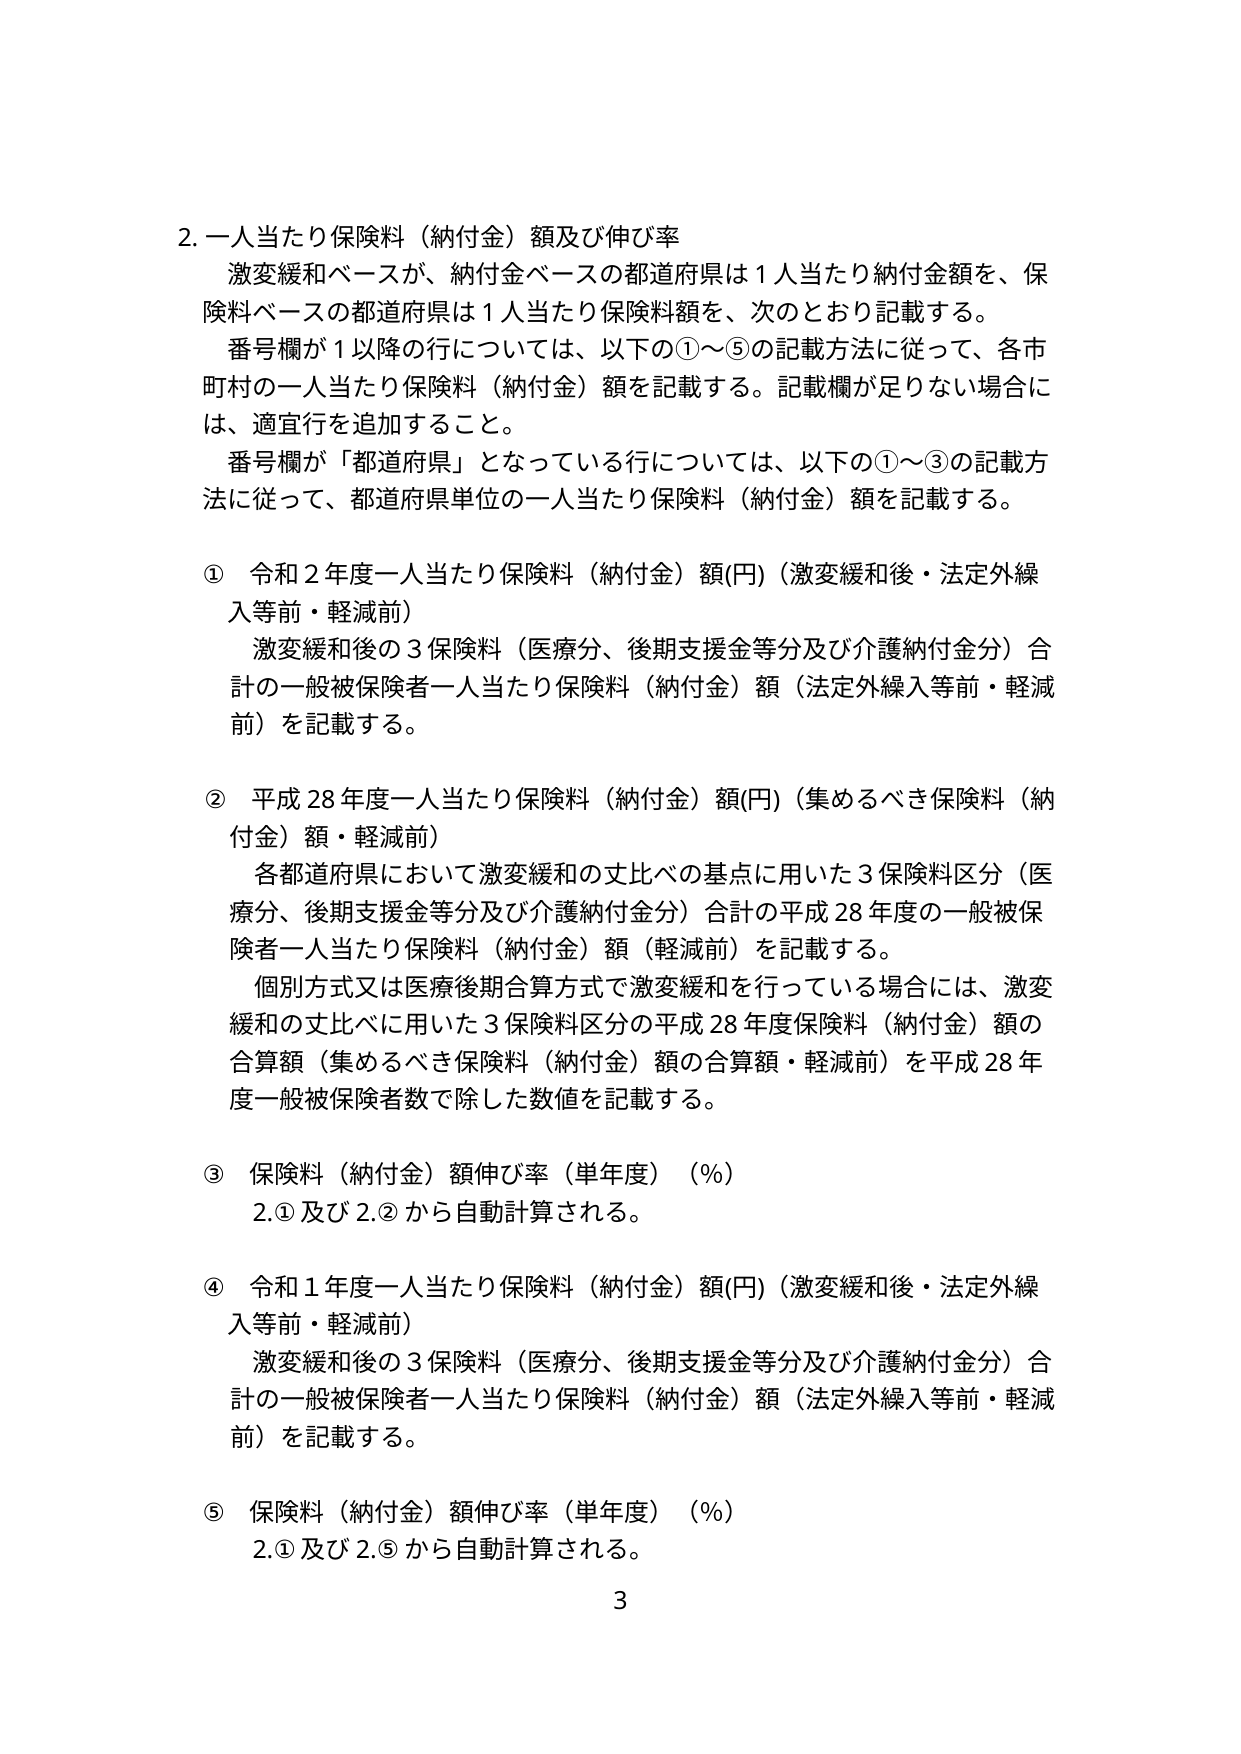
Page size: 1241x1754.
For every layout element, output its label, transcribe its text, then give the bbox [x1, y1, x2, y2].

text 個別方式又は医療後期合算方式で激変緩和を行っている場合には、激変緩和の丈比べに用いた３保険料区分の平成28年度保険料（納付金）額の合算額（集めるべき保険料（納付金）額の合算額・軽減前）を平成28年度一般被保険者数で除した数値を記載する。 [204, 967, 1063, 1117]
text 激変緩和ベースが、納付金ベースの都道府県は1人当たり納付金額を、保険料ベースの都道府県は1人当たり保険料額を、次のとおり記載する。 [177, 254, 1063, 329]
text 激変緩和後の３保険料（医療分、後期支援金等分及び介護納付金分）合計の一般被保険者一人当たり保険料（納付金）額（法定外繰入等前・軽減前）を記載する。 [227, 629, 1063, 742]
text 2.①及び2.⑤から自動計算される。 [202, 1529, 1063, 1567]
text 2.①及び2.②から自動計算される。 [202, 1192, 1063, 1229]
text 2. 一人当たり保険料（納付金）額及び伸び率 [177, 217, 1063, 254]
text 番号欄が1以降の行については、以下の①～⑤の記載方法に従って、各市町村の一人当たり保険料（納付金）額を記載する。記載欄が足りない場合には、適宜行を追加すること。 [202, 329, 1063, 442]
text 各都道府県において激変緩和の丈比べの基点に用いた３保険料区分（医療分、後期支援金等分及び介護納付金分）合計の平成28年度の一般被保険者一人当たり保険料（納付金）額（軽減前）を記載する。 [204, 854, 1063, 967]
text 激変緩和後の３保険料（医療分、後期支援金等分及び介護納付金分）合計の一般被保険者一人当たり保険料（納付金）額（法定外繰入等前・軽減前）を記載する。 [227, 1342, 1063, 1454]
text ③ 保険料（納付金）額伸び率（単年度）（％） [177, 1154, 1063, 1192]
text ⑤ 保険料（納付金）額伸び率（単年度）（％） [177, 1492, 1063, 1529]
text ④ 令和１年度一人当たり保険料（納付金）額(円)（激変緩和後・法定外繰入等前・軽減前） [202, 1267, 1063, 1342]
text 番号欄が「都道府県」となっている行については、以下の①～③の記載方法に従って、都道府県単位の一人当たり保険料（納付金）額を記載する。 [177, 442, 1063, 517]
text ② 平成28年度一人当たり保険料（納付金）額(円)（集めるべき保険料（納付金）額・軽減前） [204, 779, 1063, 854]
text ① 令和２年度一人当たり保険料（納付金）額(円)（激変緩和後・法定外繰入等前・軽減前） [202, 554, 1063, 629]
